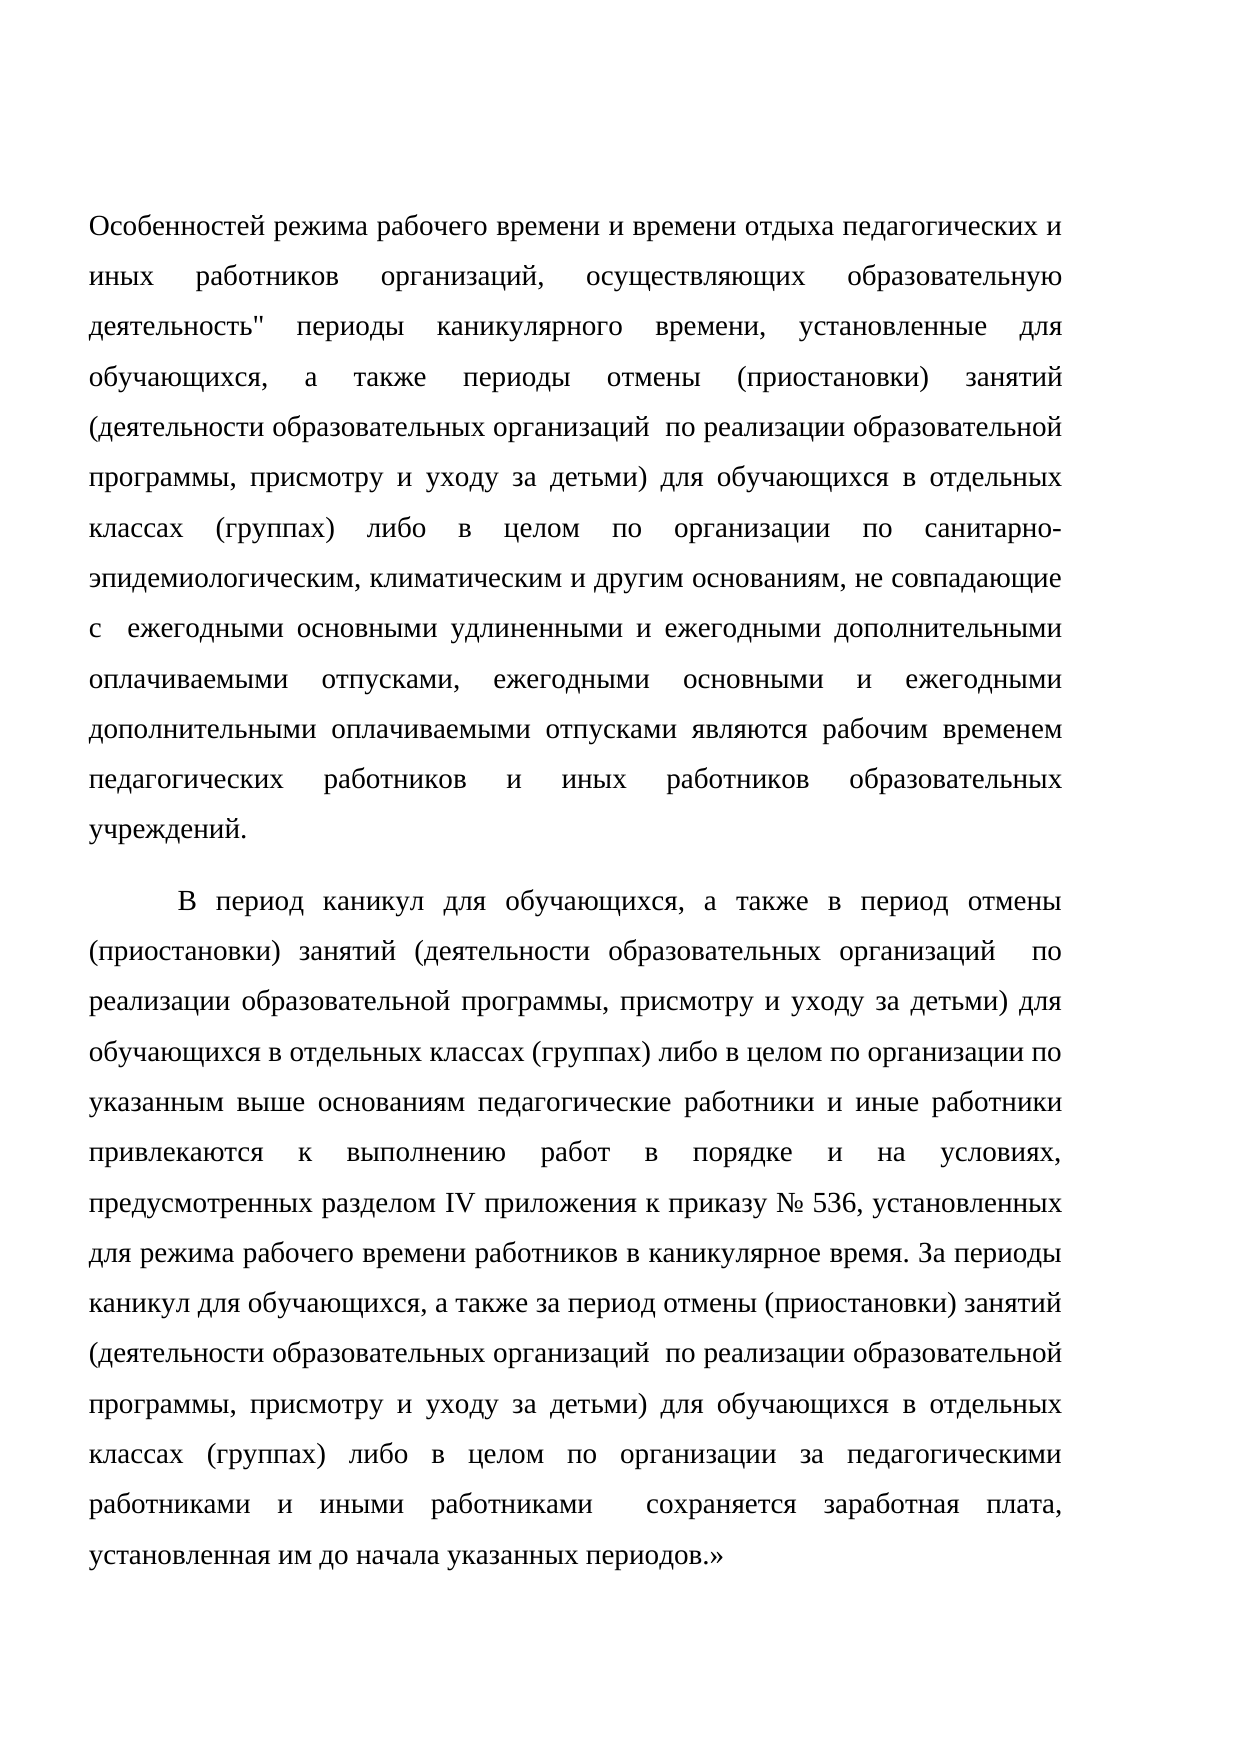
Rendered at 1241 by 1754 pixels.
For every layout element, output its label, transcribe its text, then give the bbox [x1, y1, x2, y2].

text В период каникул для обучающихся, а также в период отмены (приостановки) занятий (деятельности образовательных организаций по реализации образовательной программы, присмотру и уходу за детьми) для обучающихся в отдельных классах (группах) либо в целом по организации по указанным выше основаниям педагогические работники и иные работники привлекаются к выполнению работ в порядке и на условиях, предусмотренных разделом IV приложения к приказу № 536, установленных для режима рабочего времени работников в каникулярное время. За периоды каникул для обучающихся, а также за период отмены (приостановки) занятий (деятельности образовательных организаций по реализации образовательной программы, присмотру и уходу за детьми) для обучающихся в отдельных классах (группах) либо в целом по организации за педагогическими работниками и иными работниками сохраняется заработная плата, установленная им до начала указанных периодов.» [88, 883, 1063, 1570]
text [88, 208, 1063, 845]
